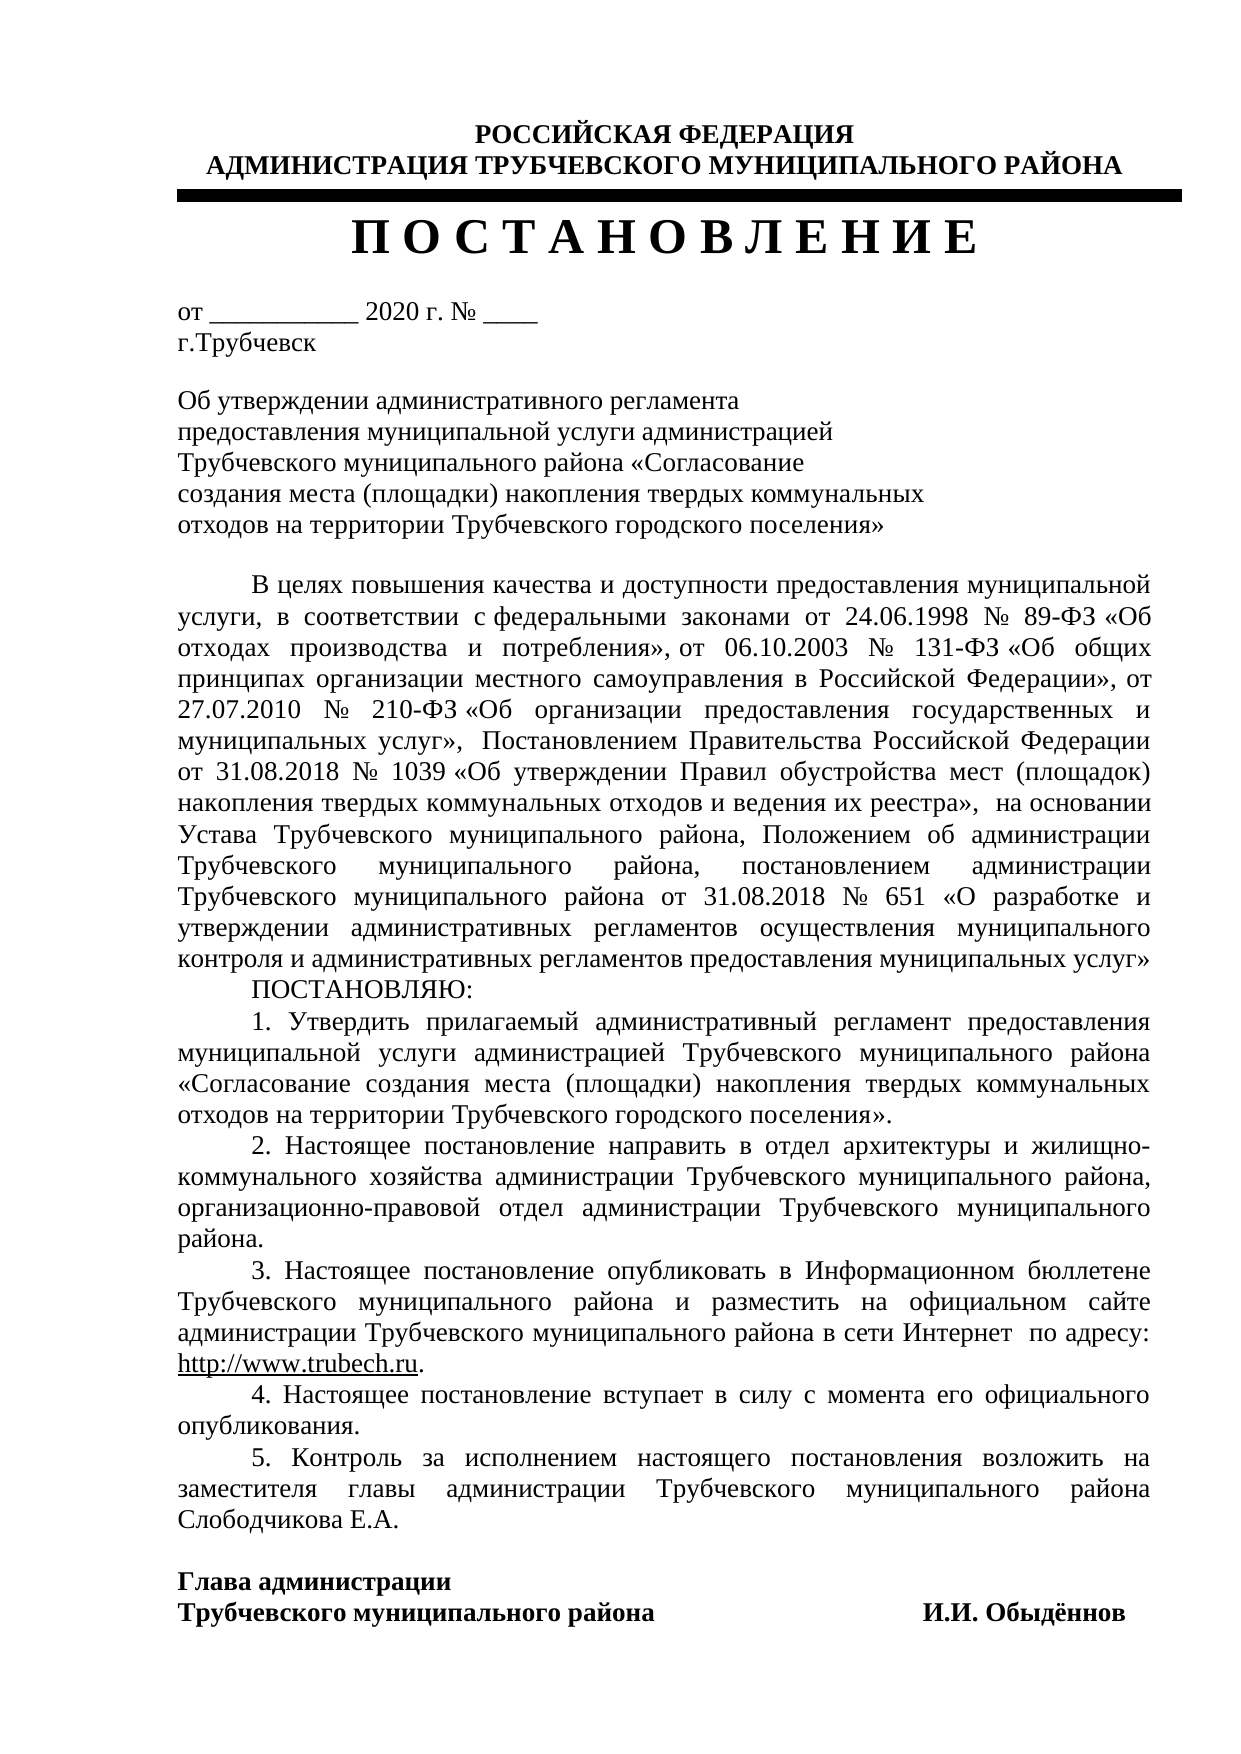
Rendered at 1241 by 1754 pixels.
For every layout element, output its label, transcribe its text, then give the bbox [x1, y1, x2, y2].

title Об утверждении административного регламента [177, 384, 1152, 415]
title предоставления муниципальной услуги администрацией [177, 415, 1152, 446]
title Трубчевского муниципального района «Согласование [177, 446, 1152, 477]
title отходов на территории Трубчевского городского поселения» [177, 509, 1152, 540]
text АДМИНИСТРАЦИЯ ТРУБЧЕВСКОГО МУНИЦИПАЛЬНОГО РАЙОНА [177, 149, 1152, 180]
text 3. Настоящее постановление опубликовать в Информационном бюллетене Трубчевского муниципального района и разместить на официальном сайте администрации Трубчевского муниципального района в сети Интернет по адресу: http://www.trubech.ru. [177, 1254, 1152, 1378]
text 2. Настоящее постановление направить в отдел архитектуры и жилищно-коммунального хозяйства администрации Трубчевского муниципального района, организационно-правовой отдел администрации Трубчевского муниципального района. [177, 1129, 1152, 1254]
text П О С Т А Н О В Л Е Н И Е [177, 207, 1152, 264]
text В целях повышения качества и доступности предоставления муниципальной услуги, в соответствии с федеральными законами от 24.06.1998 № 89-ФЗ «Об отходах производства и потребления», от 06.10.2003 № 131-ФЗ «Об общих принципах организации местного самоуправления в Российской Федерации», от 27.07.2010 № 210-ФЗ «Об организации предоставления государственных и муниципальных услуг», Постановлением Правительства Российской Федерации от 31.08.2018 № 1039 «Об утверждении Правил обустройства мест (площадок) накопления твердых коммунальных отходов и ведения их реестра», на основании Устава Трубчевского муниципального района, Положением об администрации Трубчевского муниципального района, постановлением администрации Трубчевского муниципального района от 31.08.2018 № 651 «О разработке и утверждении административных регламентов осуществления муниципального контроля и административных регламентов предоставления муниципальных услуг» [177, 568, 1152, 973]
title создания места (площадки) накопления твердых коммунальных [177, 477, 1152, 509]
text Глава администрации [177, 1565, 1152, 1596]
text от ___________ 2020 г. № ____ [177, 295, 1152, 327]
text РОССИЙСКАЯ ФЕДЕРАЦИЯ [177, 118, 1152, 149]
text г.Трубчевск [177, 327, 1152, 358]
text ПОСТАНОВЛЯЮ: [177, 973, 1152, 1004]
text 5. Контроль за исполнением настоящего постановления возложить на заместителя главы администрации Трубчевского муниципального района Слободчикова Е.А. [177, 1441, 1152, 1534]
text Трубчевского муниципального района И.И. Обыдённов [177, 1596, 1152, 1627]
text 4. Настоящее постановление вступает в силу с момента его официального опубликования. [177, 1378, 1152, 1441]
title 1. Утвердить прилагаемый административный регламент предоставления муниципальной услуги администрацией Трубчевского муниципального района «Согласование создания места (площадки) накопления твердых коммунальных отходов на территории Трубчевского городского поселения». [177, 1004, 1152, 1129]
